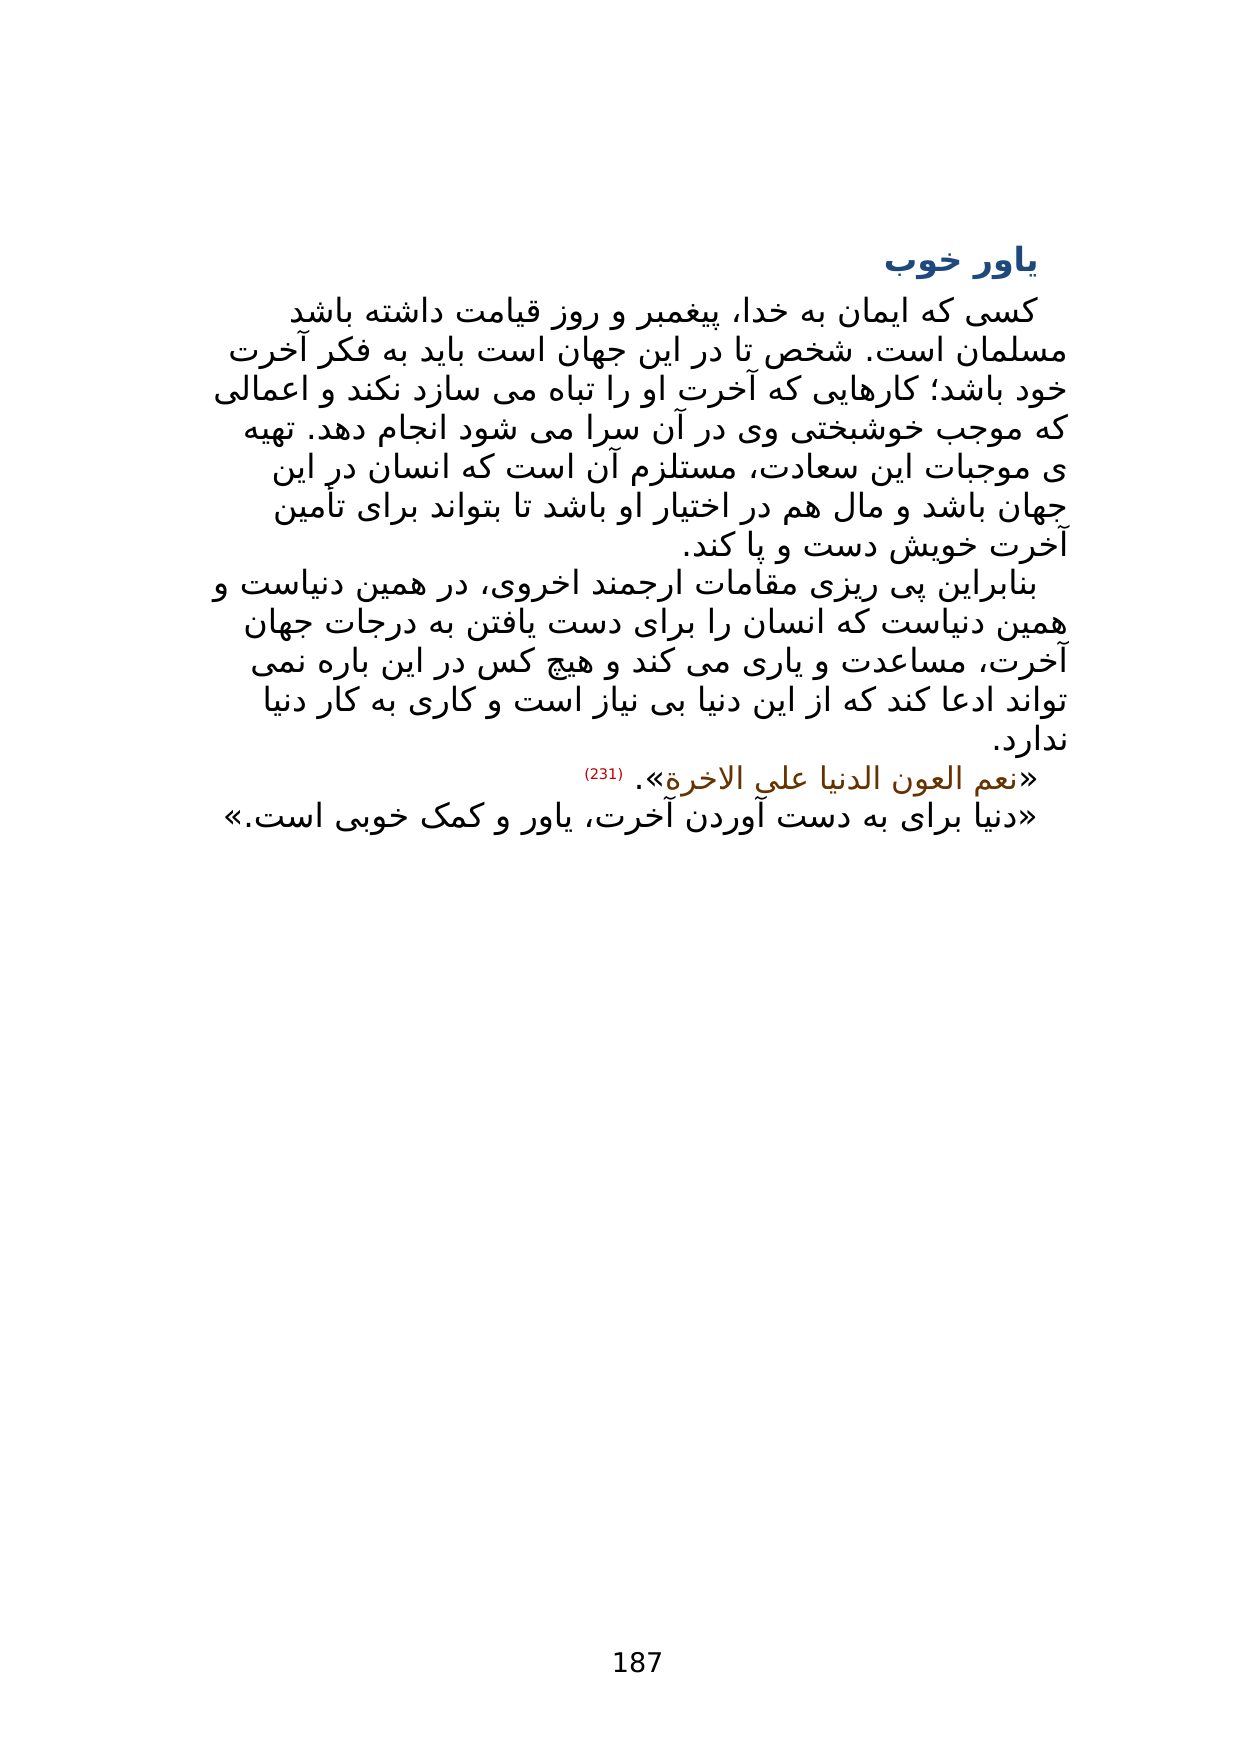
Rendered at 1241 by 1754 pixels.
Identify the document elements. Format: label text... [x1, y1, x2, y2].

text «دنیا برای به دست آوردن آخرت، یاور و کمک خوبی است.» [206, 797, 1069, 836]
text بنابراین پی ریزی مقامات ارجمند اخروی، در همین دنیاست و همین دنیاست که انسان را برای دست یافتن به درجات جهان آخرت، مساعدت و یاری می کند و هیچ کس در این باره نمی تواند ادعا کند که از این دنیا بی نیاز است و کاری به کار دنیا ندارد. [206, 564, 1069, 758]
subtitle یاور خوب [206, 241, 1069, 279]
text «نعم العون الدنیا علی الاخرة». (231) [206, 758, 1069, 797]
text کسی که ایمان به خدا، پیغمبر و روز قیامت داشته باشد مسلمان است. شخص تا در این جهان است باید به فکر آخرت خود باشد؛ کارهایی که آخرت او را تباه می سازد نکند و اعمالی که موجب خوشبختی وی در آن سرا می شود انجام دهد. تهیه ی موجبات این سعادت، مستلزم آن است که انسان در این جهان باشد و مال هم در اختیار او باشد تا بتواند برای تأمین آخرت خویش دست و پا کند. [206, 292, 1069, 564]
